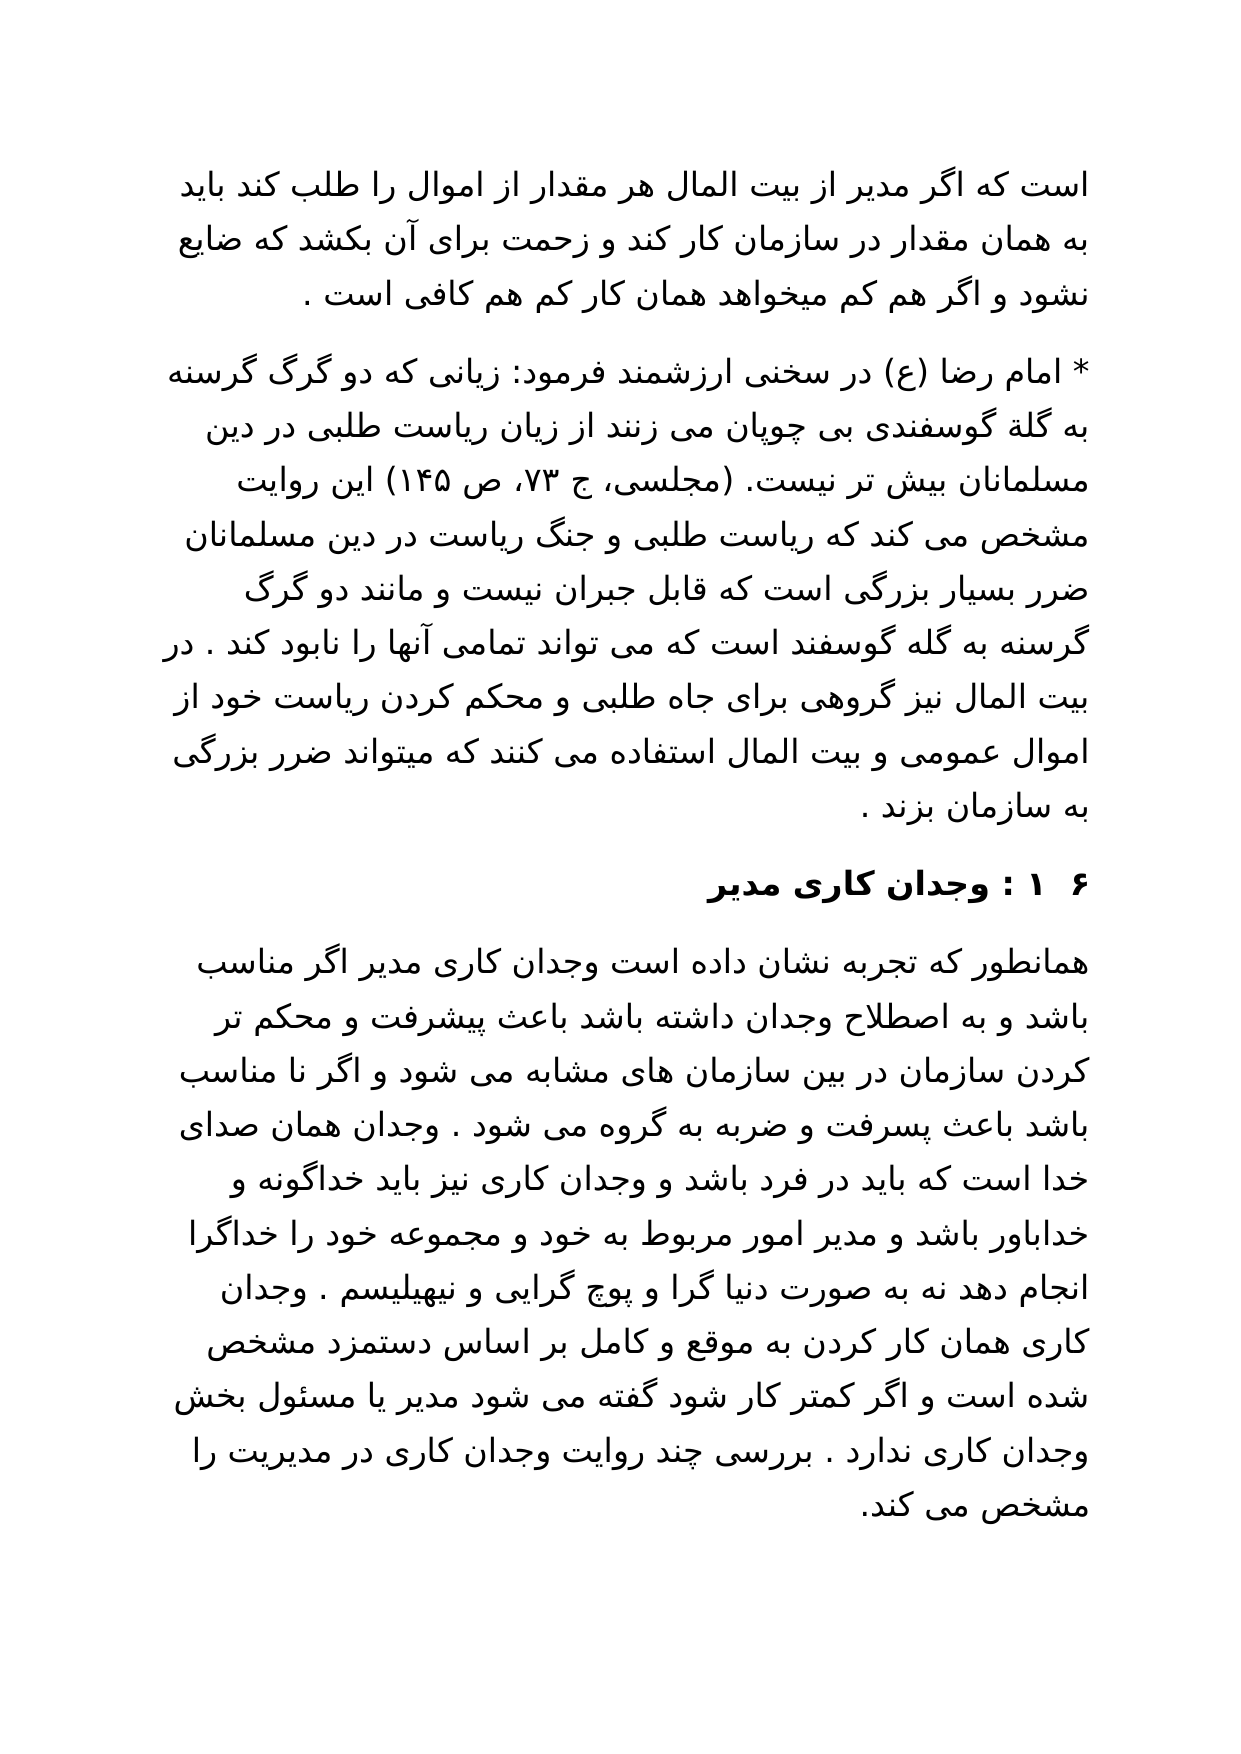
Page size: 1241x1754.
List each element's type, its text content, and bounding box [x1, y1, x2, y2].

text همانطور که تجربه نشان داده است وجدان کاری مدیر اگر مناسب باشد و به اصطلاح وجدان داشته باشد باعث پیشرفت و محکم تر کردن سازمان در بین سازمان های مشابه می شود و اگر نا مناسب باشد باعث پسرفت و ضربه به گروه می شود . وجدان همان صدای خدا است که باید در فرد باشد و وجدان کاری نیز باید خداگونه و خداباور باشد و مدیر امور مربوط به خود و مجموعه خود را خداگرا انجام دهد نه به صورت دنیا گرا و پوچ گرایی و نیهیلیسم . وجدان کاری همان کار کردن به موقع و کامل بر اساس دستمزد مشخص شده است و اگر کمتر کار شود گفته می شود مدیر یا مسئول بخش وجدان کاری ندارد . بررسی چند روایت وجدان کاری در مدیریت را مشخص می کند. [150, 927, 1090, 1524]
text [150, 150, 1090, 313]
text * امام رضا (ع) در سخنی ارزشمند فرمود: زیانی که دو گرگ گرسنه به گلة گوسفندی بی چوپان می زنند از زیان ریاست طلبی در دین مسلمانان بیش تر نیست. (مجلسی، ج ۷۳، ص ۱۴۵) این روایت مشخص می کند که ریاست طلبی و جنگ ریاست در دین مسلمانان ضرر بسیار بزرگی است که قابل جبران نیست و مانند دو گرگ گرسنه به گله گوسفند است که می تواند تمامی آنها را نابود کند . در بیت المال نیز گروهی برای جاه طلبی و محکم کردن ریاست خود از اموال عمومی و بیت المال استفاده می کنند که میتواند ضرر بزرگی به سازمان بزند . [150, 337, 1090, 825]
text ۶  ۱ : وجدان کاری مدیر [150, 849, 1090, 903]
